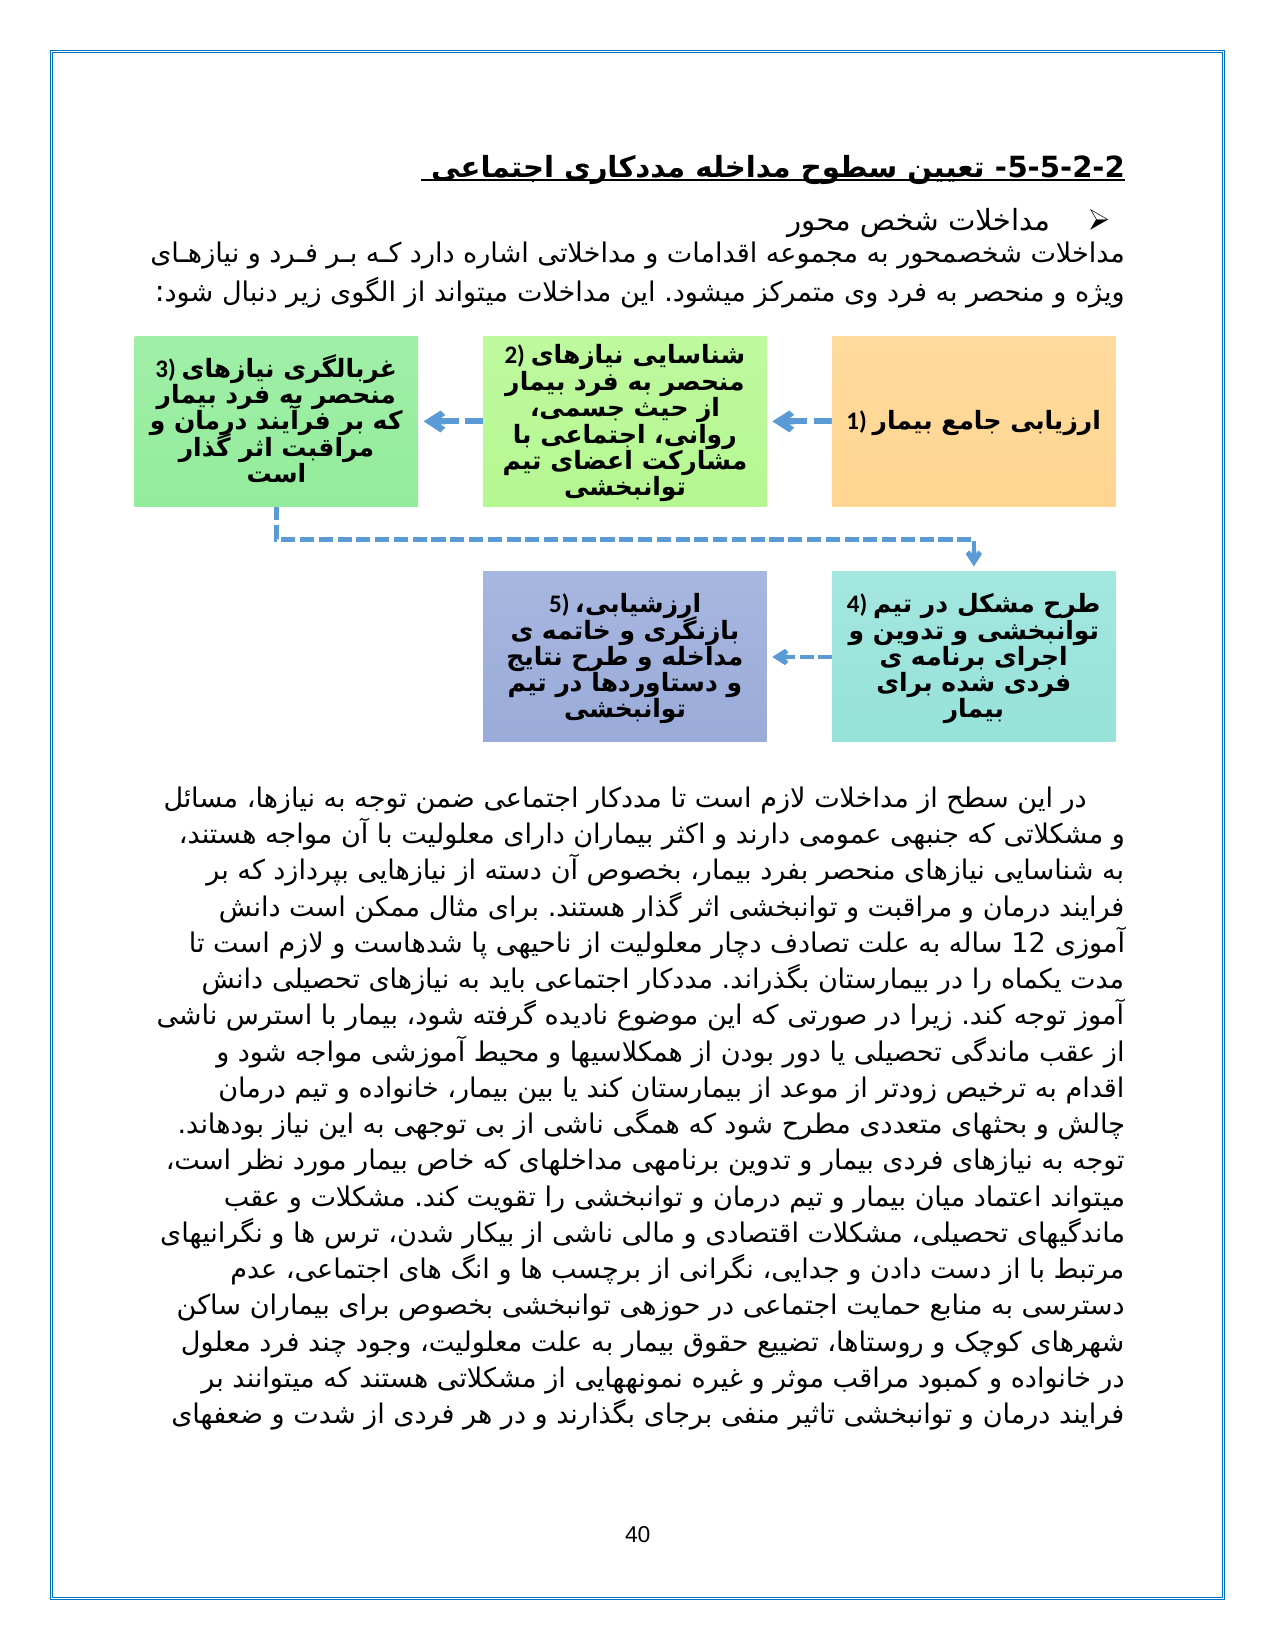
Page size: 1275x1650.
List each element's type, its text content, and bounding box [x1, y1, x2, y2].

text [150, 782, 1125, 1430]
text مداخلات شخصمحور به مجموعه اقدامات و مداخلاتی اشاره دارد که بر فرد و نیازهای ویژه و منحصر به فرد وی متمرکز میشود. این مداخلات میتواند از الگوی زیر دنبال شود: [150, 237, 1125, 308]
list مداخلات شخص محور [150, 203, 1087, 237]
text 5-5-2-2- تعیین سطوح مداخله مددکاری اجتماعی [150, 150, 1125, 184]
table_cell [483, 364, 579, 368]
